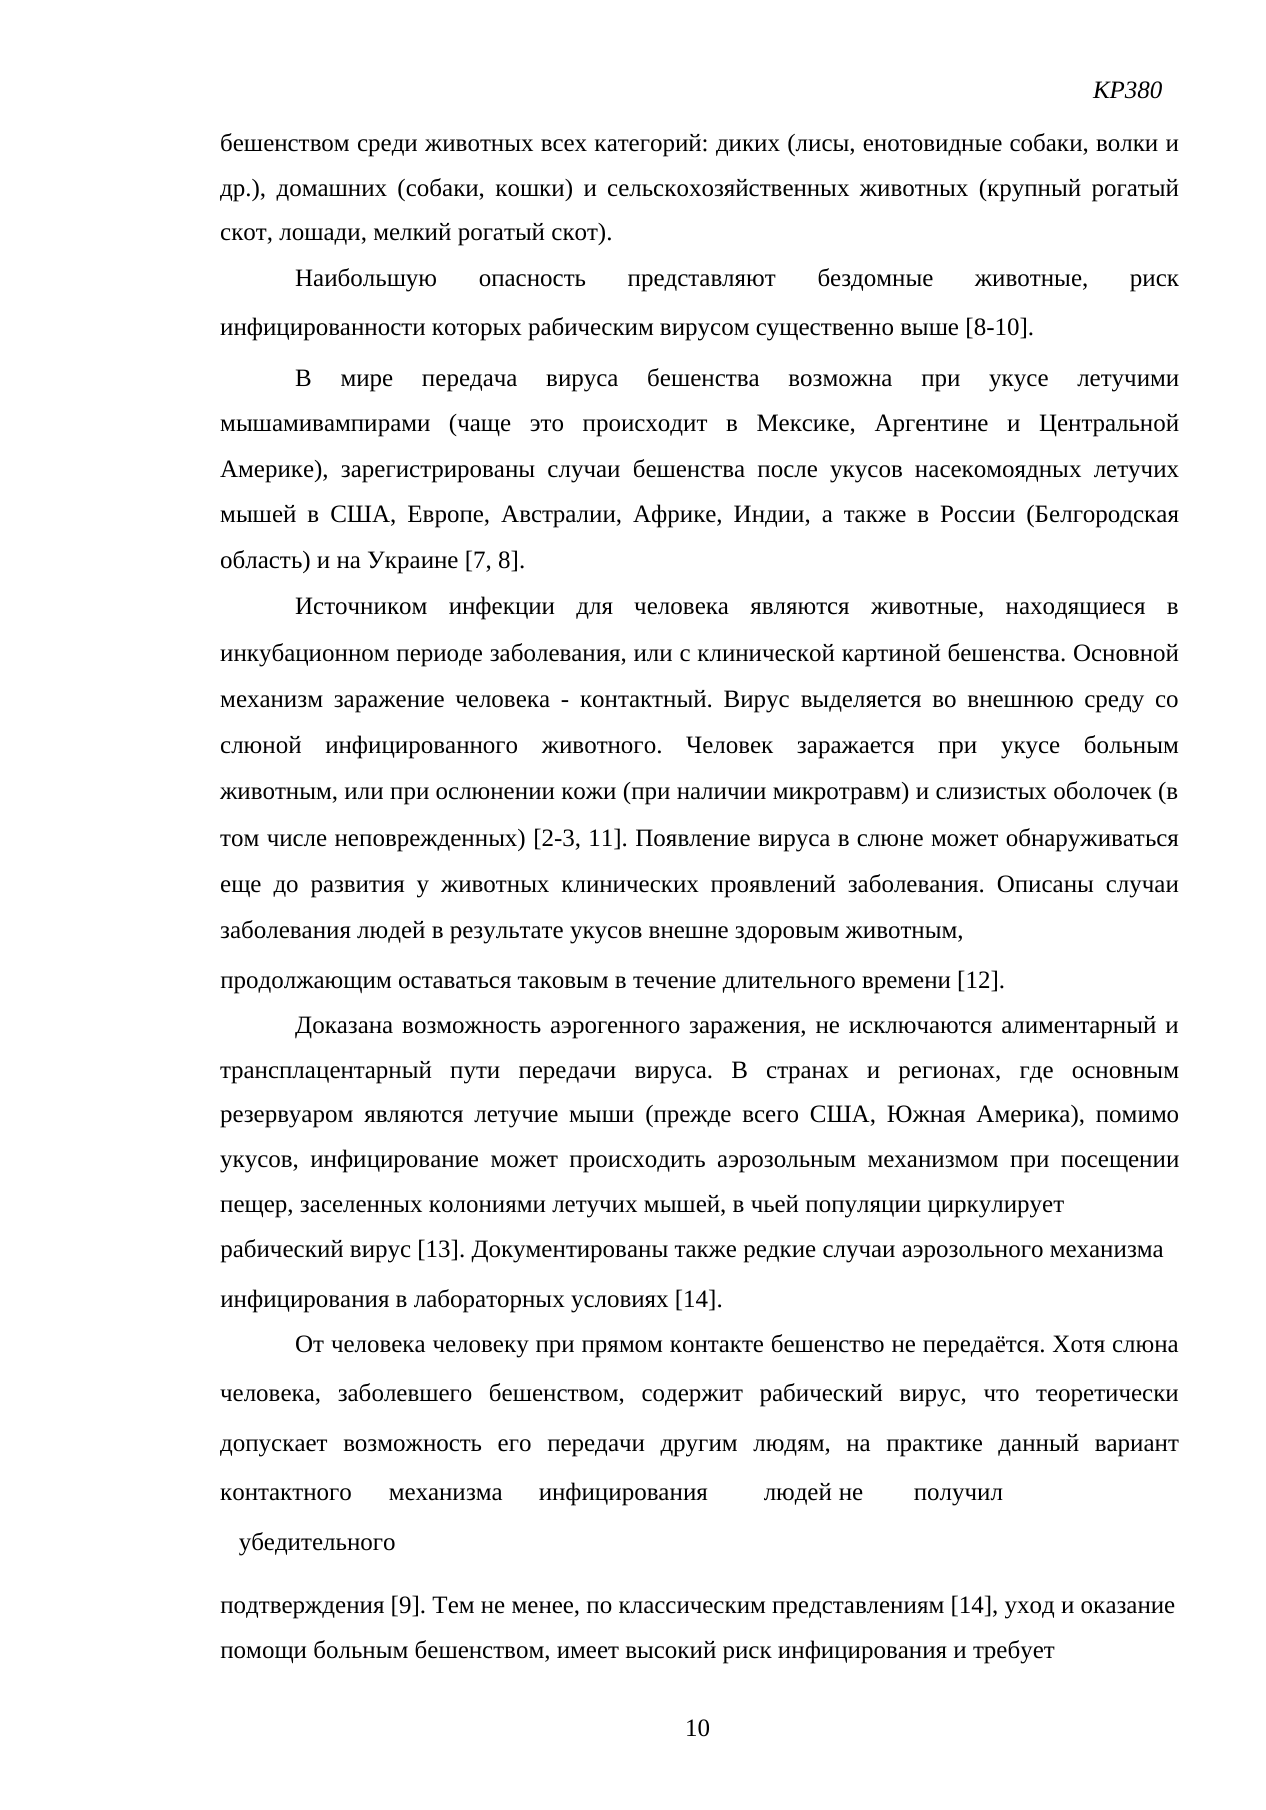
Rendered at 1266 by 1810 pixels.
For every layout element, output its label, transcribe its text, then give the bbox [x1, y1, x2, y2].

text помощи больным бешенством, имеет высокий риск инфицирования и требует [220, 1635, 1180, 1664]
text В мире передача вируса бешенства возможна при укусе летучими мышамивампирами (чаще это происходит в Мексике, Аргентине и Центральной Америке), зарегистрированы случаи бешенства после укусов насекомоядных летучих мышей в США, Европе, Австралии, Африке, Индии, а также в России (Белгородская область) и на Украине [7, 8]. [220, 363, 1180, 574]
text инфицирования в лабораторных условиях [14]. [220, 1284, 1180, 1313]
text Источником инфекции для человека являются животные, находящиеся в инкубационном периоде заболевания, или с клинической картиной бешенства. Основной механизм заражение человека - контактный. Вирус выделяется во внешнюю среду со слюной инфицированного животного. Человек заражается при укусе больным животным, или при ослюнении кожи (при наличии микротравм) и слизистых оболочек (в том числе неповрежденных) [2-3, 11]. Появление вируса в слюне может обнаруживаться еще до развития у животных клинических проявлений заболевания. Описаны случаи заболевания людей в результате укусов внешне здоровым животным, [220, 591, 1180, 944]
text Наибольшую опасность представляют бездомные животные, риск инфицированности которых рабическим вирусом существенно выше [8-10]. [220, 263, 1180, 341]
text подтверждения [9]. Тем не менее, по классическим представлениям [14], уход и оказание [220, 1590, 1180, 1619]
text рабический вирус [13]. Документированы также редкие случаи аэрозольного механизма [220, 1234, 1180, 1263]
text продолжающим оставаться таковым в течение длительного времени [12]. [220, 965, 1180, 993]
text От человека человеку при прямом контакте бешенство не передаётся. Хотя слюна человека, заболевшего бешенством, содержит рабический вирус, что теоретически допускает возможность его передачи другим людям, на практике данный вариант контактного механизма инфицирования людей не получил убедительного [220, 1329, 1180, 1555]
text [220, 128, 1180, 246]
text Доказана возможность аэрогенного заражения, не исключаются алиментарный и трансплацентарный пути передачи вируса. В странах и регионах, где основным резервуаром являются летучие мыши (прежде всего США, Южная Америка), помимо укусов, инфицирование может происходить аэрозольным механизмом при посещении пещер, заселенных колониями летучих мышей, в чьей популяции циркулирует [220, 1010, 1180, 1218]
